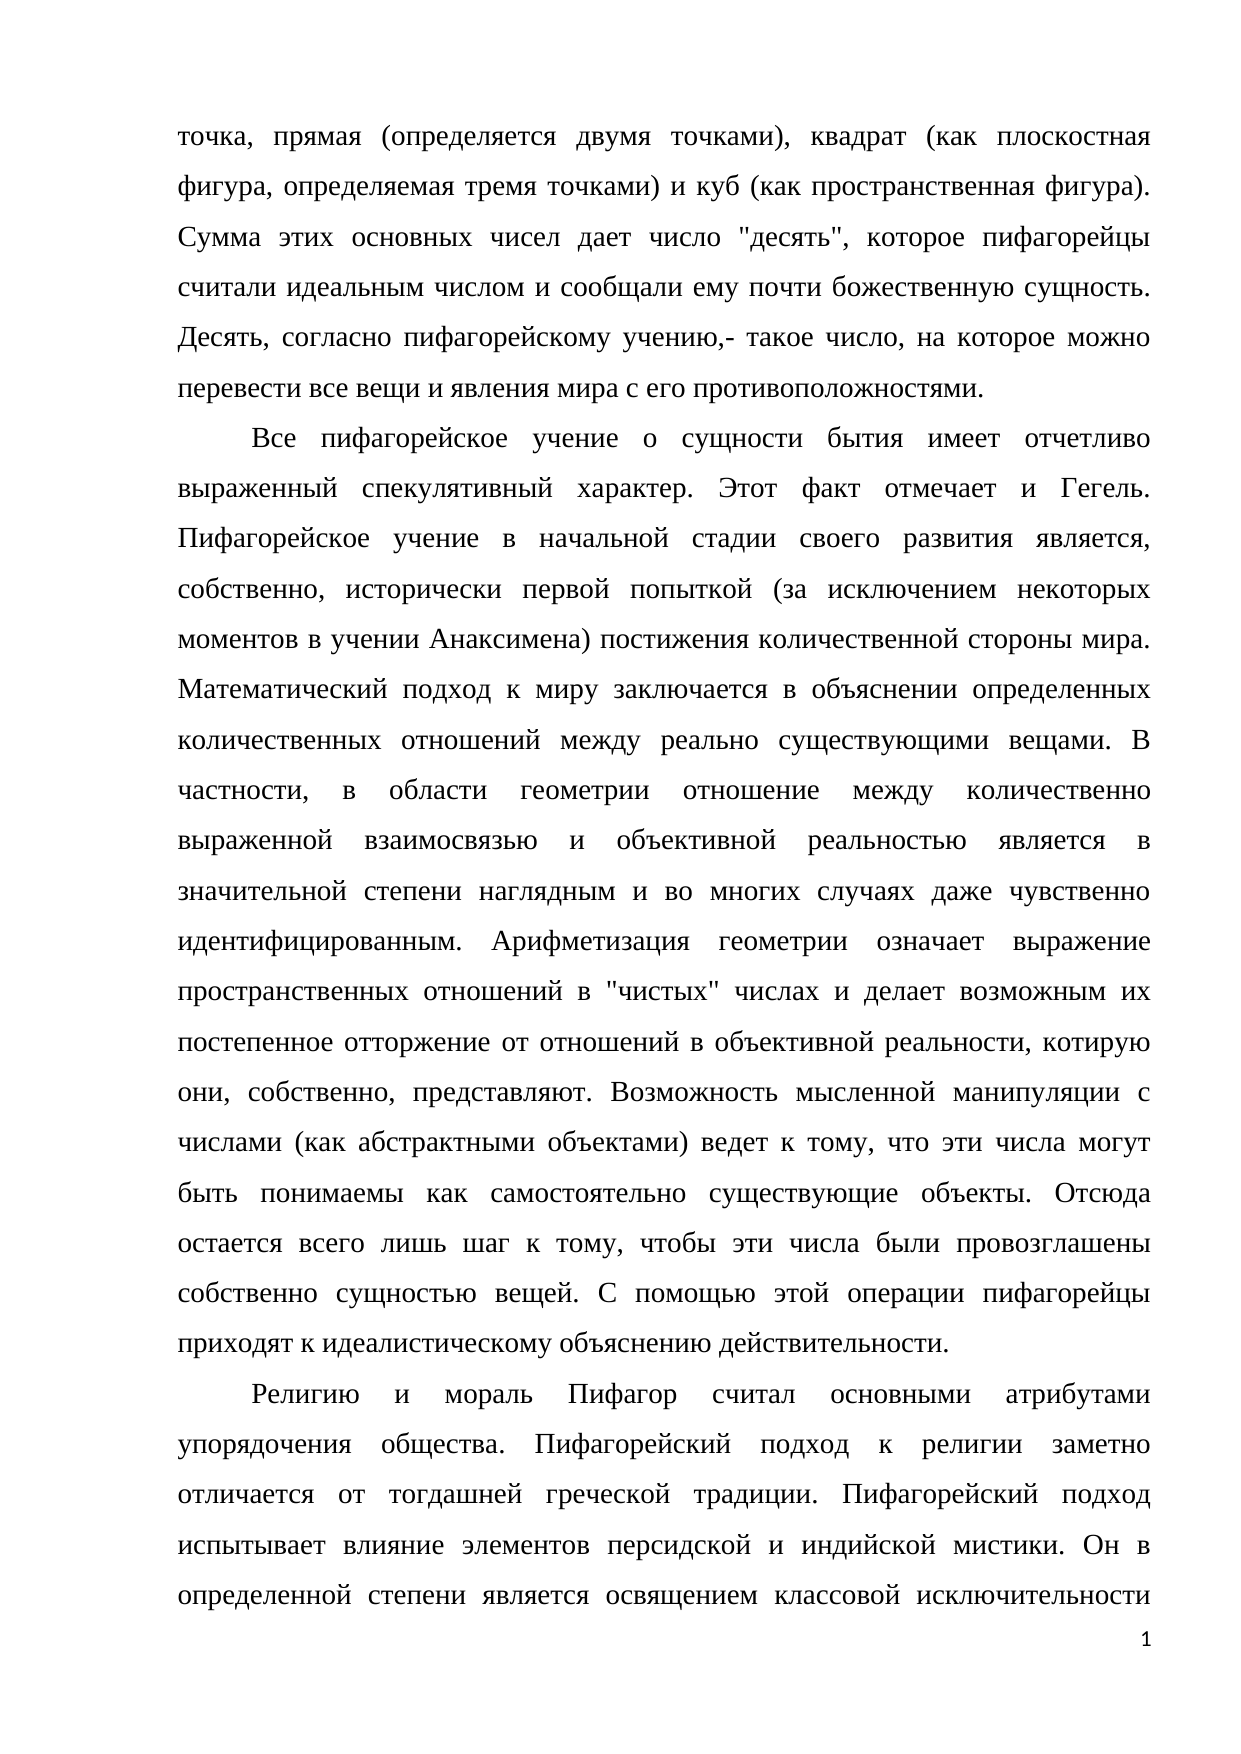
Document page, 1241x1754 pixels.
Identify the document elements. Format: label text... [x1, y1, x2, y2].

text Все пифагорейское учение о сущности бытия имеет отчетливо выраженный спекулятивный характер. Этот факт отмечает и Гегель. Пифагорейское учение в начальной стадии своего развития является, собственно, исторически первой попыткой (за исключением некоторых моментов в учении Анаксимена) постижения количественной стороны мира. Математический подход к миру заключается в объяснении определенных количественных отношений между реально существующими вещами. В частности, в области геометрии отношение между количественно выраженной взаимосвязью и объективной реальностью является в значительной степени наглядным и во многих случаях даже чувственно идентифицированным. Арифметизация геометрии означает выражение пространственных отношений в "чистых" числах и делает возможным их постепенное отторжение от отношений в объективной реальности, котирую они, собственно, представляют. Возможность мысленной манипуляции с числами (как абстрактными объектами) ведет к тому, что эти числа могут быть понимаемы как самостоятельно существующие объекты. Отсюда остается всего лишь шаг к тому, чтобы эти числа были провозглашены собственно сущностью вещей. С помощью этой операции пифагорейцы приходят к идеалистическому объяснению действительности. [177, 420, 1152, 1359]
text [177, 1376, 1152, 1611]
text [177, 118, 1152, 403]
